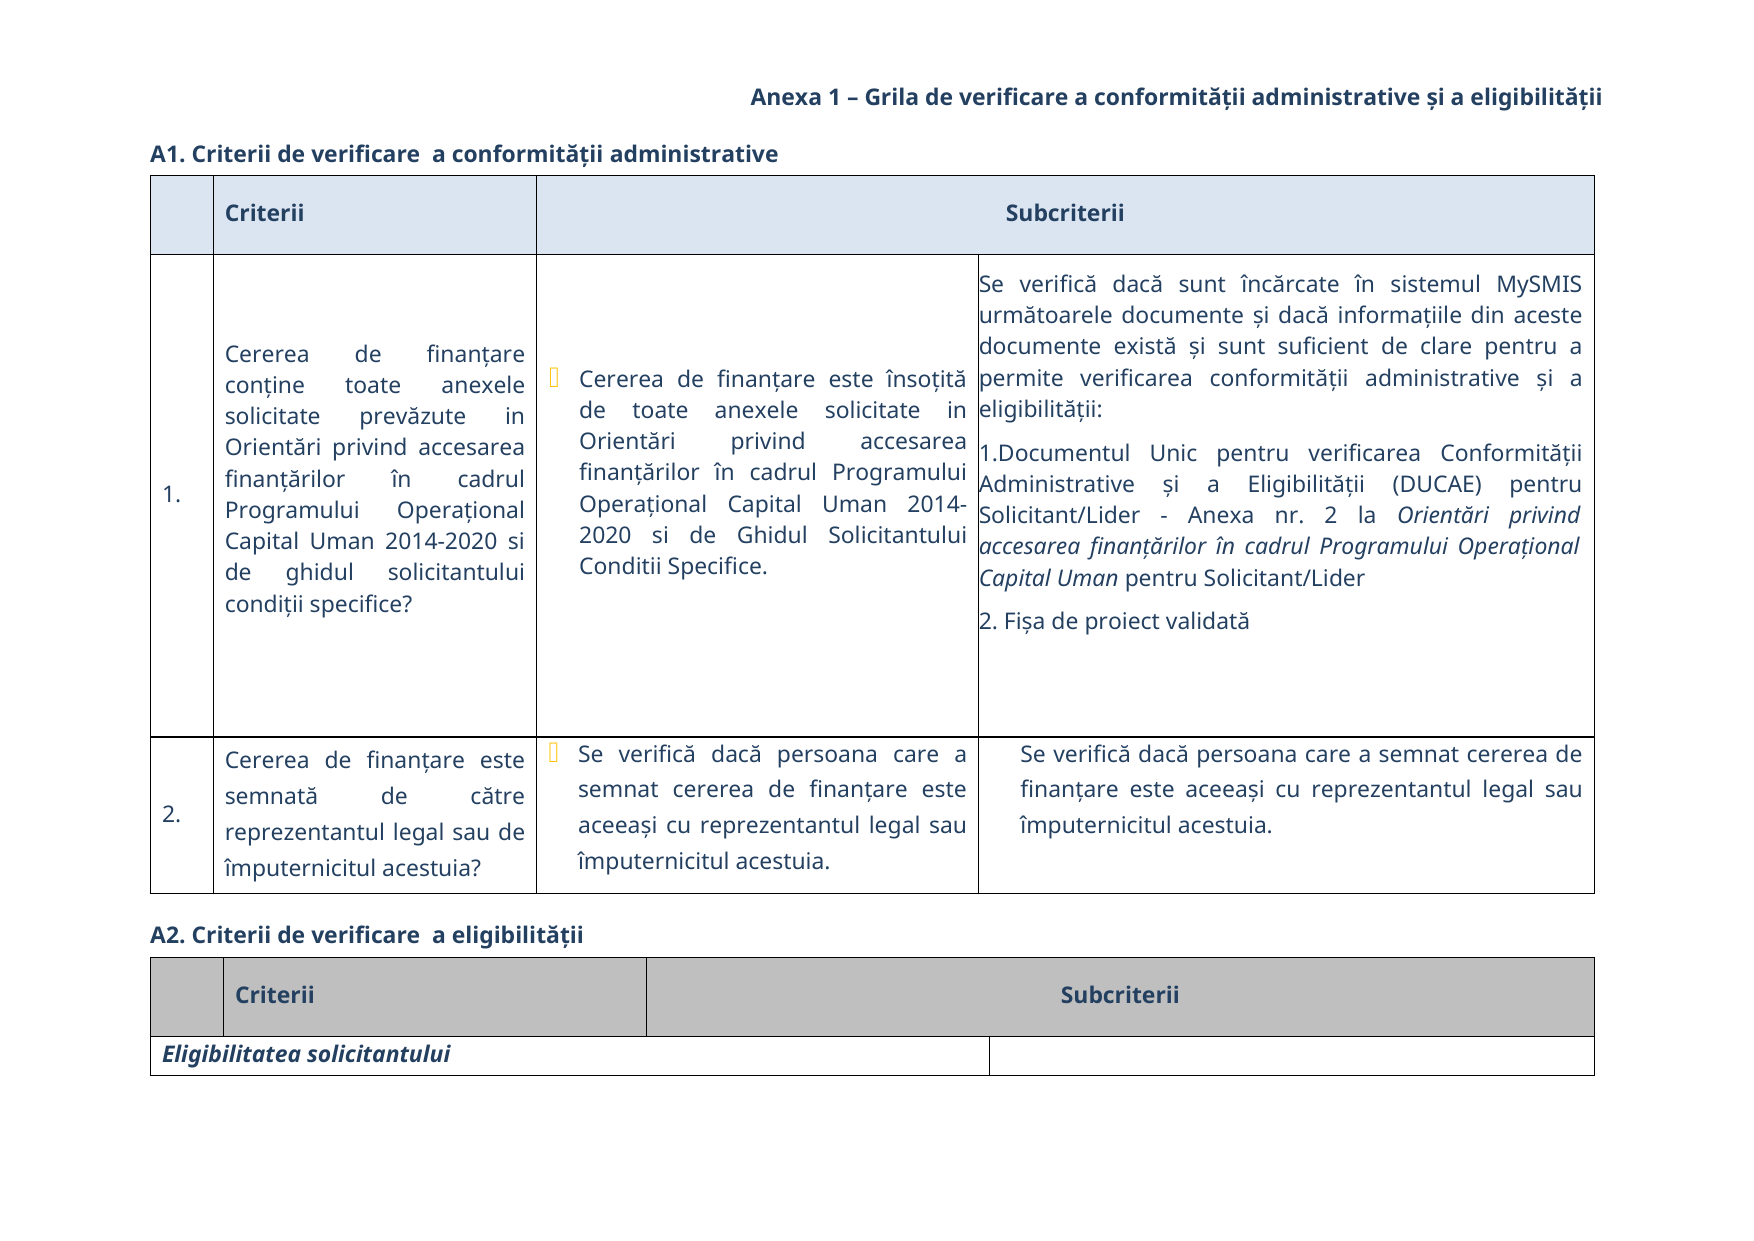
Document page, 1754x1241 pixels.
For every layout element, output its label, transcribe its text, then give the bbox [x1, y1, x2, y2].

table_header Subcriterii [647, 958, 1594, 1036]
table_header Criterii [224, 958, 646, 1036]
table_cell Se verifică dacă persoana care a semnat cererea de finanțare este aceeași cu reprezentantul legal sau împuternicitul acestuia. [979, 738, 1594, 893]
table_header Criterii [214, 176, 536, 254]
subtitle Anexa 1 – Grila de verificare a conformității administrative și a eligibilității [150, 81, 1603, 112]
subtitle A1. Criterii de verificare a conformității administrative [150, 137, 1594, 169]
table_header [151, 176, 213, 254]
table_header Subcriterii [537, 176, 1594, 254]
table_cell Cererea de finanțare este însoțită de toate anexele solicitate in Orientări privind accesarea finanțărilor în cadrul Programului Operațional Capital Uman 2014-2020 si de Ghidul Solicitantului Conditii Specifice. [537, 255, 978, 736]
table_cell Eligibilitatea solicitantului [151, 1037, 989, 1075]
table_cell Se verifică dacă sunt încărcate în sistemul MySMIS următoarele documente și dacă informațiile din aceste documente există și sunt suficient de clare pentru a permite verificarea conformităţii administrative şi a eligibilităţii: 1.Documentul Unic pentru verificarea Conformității Administrative și a Eligibilității (DUCAE) pentru Solicitant/Lider - Anexa nr. 2 la Orientări privind accesarea finanțărilor în cadrul Programului Operațional Capital Uman pentru Solicitant/Lider 2. Fișa de proiect validată [979, 255, 1594, 736]
table_cell 2. [151, 738, 213, 893]
table_cell 1. [151, 255, 213, 736]
subtitle A2. Criterii de verificare a eligibilității [150, 919, 1594, 951]
table_cell [990, 1037, 1594, 1075]
table_cell Cererea de finanțare este semnată de către reprezentantul legal sau de împuternicitul acestuia? [214, 738, 536, 893]
table_cell Se verifică dacă persoana care a semnat cererea de finanțare este aceeași cu reprezentantul legal sau împuternicitul acestuia. [537, 738, 978, 893]
table_header [151, 958, 223, 1036]
table_cell Cererea de finanțare conține toate anexele solicitate prevăzute in Orientări privind accesarea finanțărilor în cadrul Programului Operațional Capital Uman 2014-2020 si de ghidul solicitantului condiții specifice? [214, 255, 536, 736]
